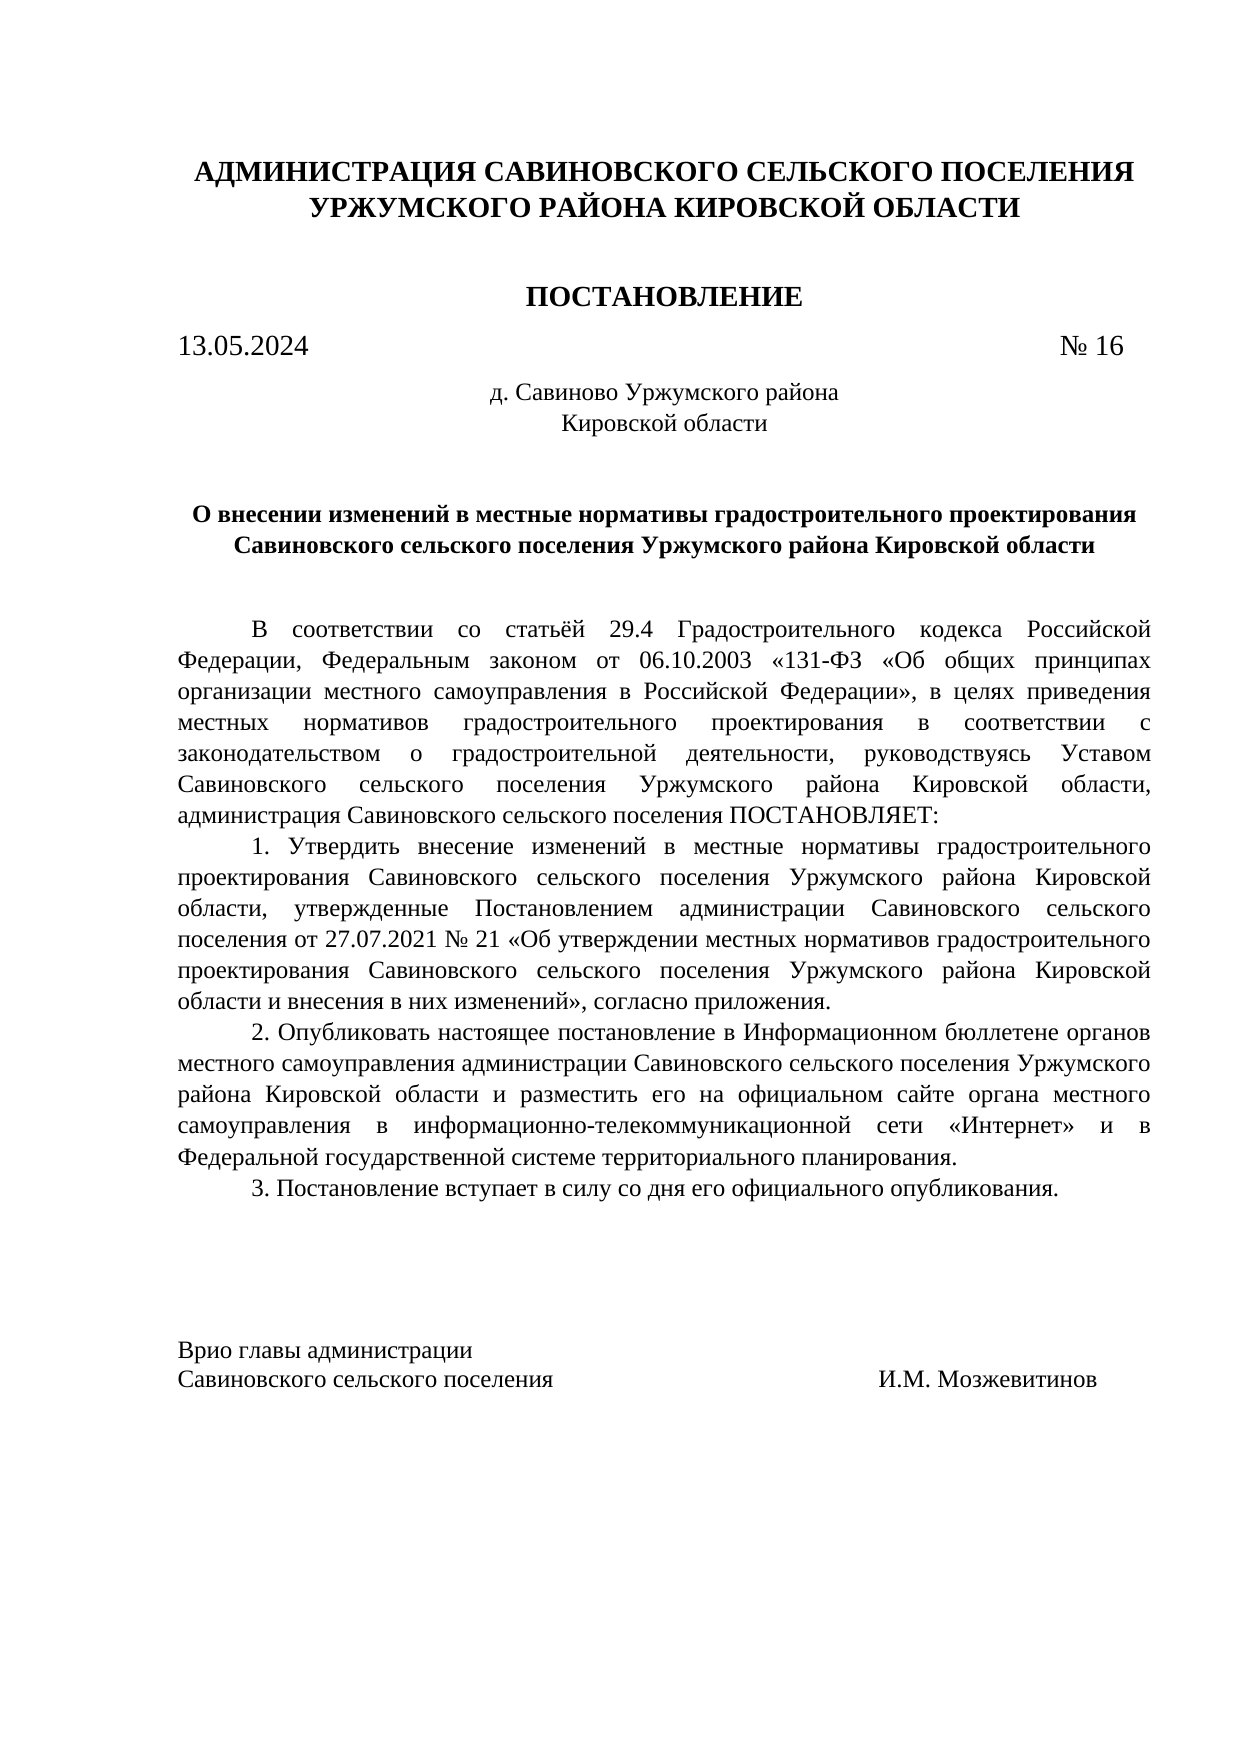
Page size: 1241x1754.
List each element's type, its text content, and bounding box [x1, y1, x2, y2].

text В соответствии со статьёй 29.4 Градостроительного кодекса Российской Федерации, Федеральным законом от 06.10.2003 «131-ФЗ «Об общих принципах организации местного самоуправления в Российской Федерации», в целях приведения местных нормативов градостроительного проектирования в соответствии с законодательством о градостроительной деятельности, руководствуясь Уставом Савиновского сельского поселения Уржумского района Кировской области, администрация Савиновского сельского поселения ПОСТАНОВЛЯЕТ: [177, 614, 1152, 829]
text 1. Утвердить внесение изменений в местные нормативы градостроительного проектирования Савиновского сельского поселения Уржумского района Кировской области, утвержденные Постановлением администрации Савиновского сельского поселения от 27.07.2021 № 21 «Об утверждении местных нормативов градостроительного проектирования Савиновского сельского поселения Уржумского района Кировской области и внесения в них изменений», согласно приложения. [177, 831, 1152, 1015]
text Врио главы администрации [177, 1335, 1152, 1364]
text АДМИНИСТРАЦИЯ САВИНОВСКОГО СЕЛЬСКОГО ПОСЕЛЕНИЯ [177, 154, 1152, 188]
text Кировской области [177, 408, 1152, 436]
text О внесении изменений в местные нормативы градостроительного проектирования Савиновского сельского поселения Уржумского района Кировской области [177, 499, 1152, 559]
text 3. Постановление вступает в силу со дня его официального опубликования. [177, 1173, 1152, 1201]
text 2. Опубликовать настоящее постановление в Информационном бюллетене органов местного самоуправления администрации Савиновского сельского поселения Уржумского района Кировской области и разместить его на официальном сайте органа местного самоуправления в информационно-телекоммуникационной сети «Интернет» и в Федеральной государственной системе территориального планирования. [177, 1017, 1152, 1170]
text ПОСТАНОВЛЕНИЕ [177, 279, 1152, 313]
text Савиновского сельского поселения И.М. Мозжевитинов [177, 1364, 1152, 1393]
text 13.05.2024 № 16 [177, 328, 1152, 362]
text УРЖУМСКОГО РАЙОНА КИРОВСКОЙ ОБЛАСТИ [177, 190, 1152, 224]
text д. Савиново Уржумского района [177, 377, 1152, 405]
